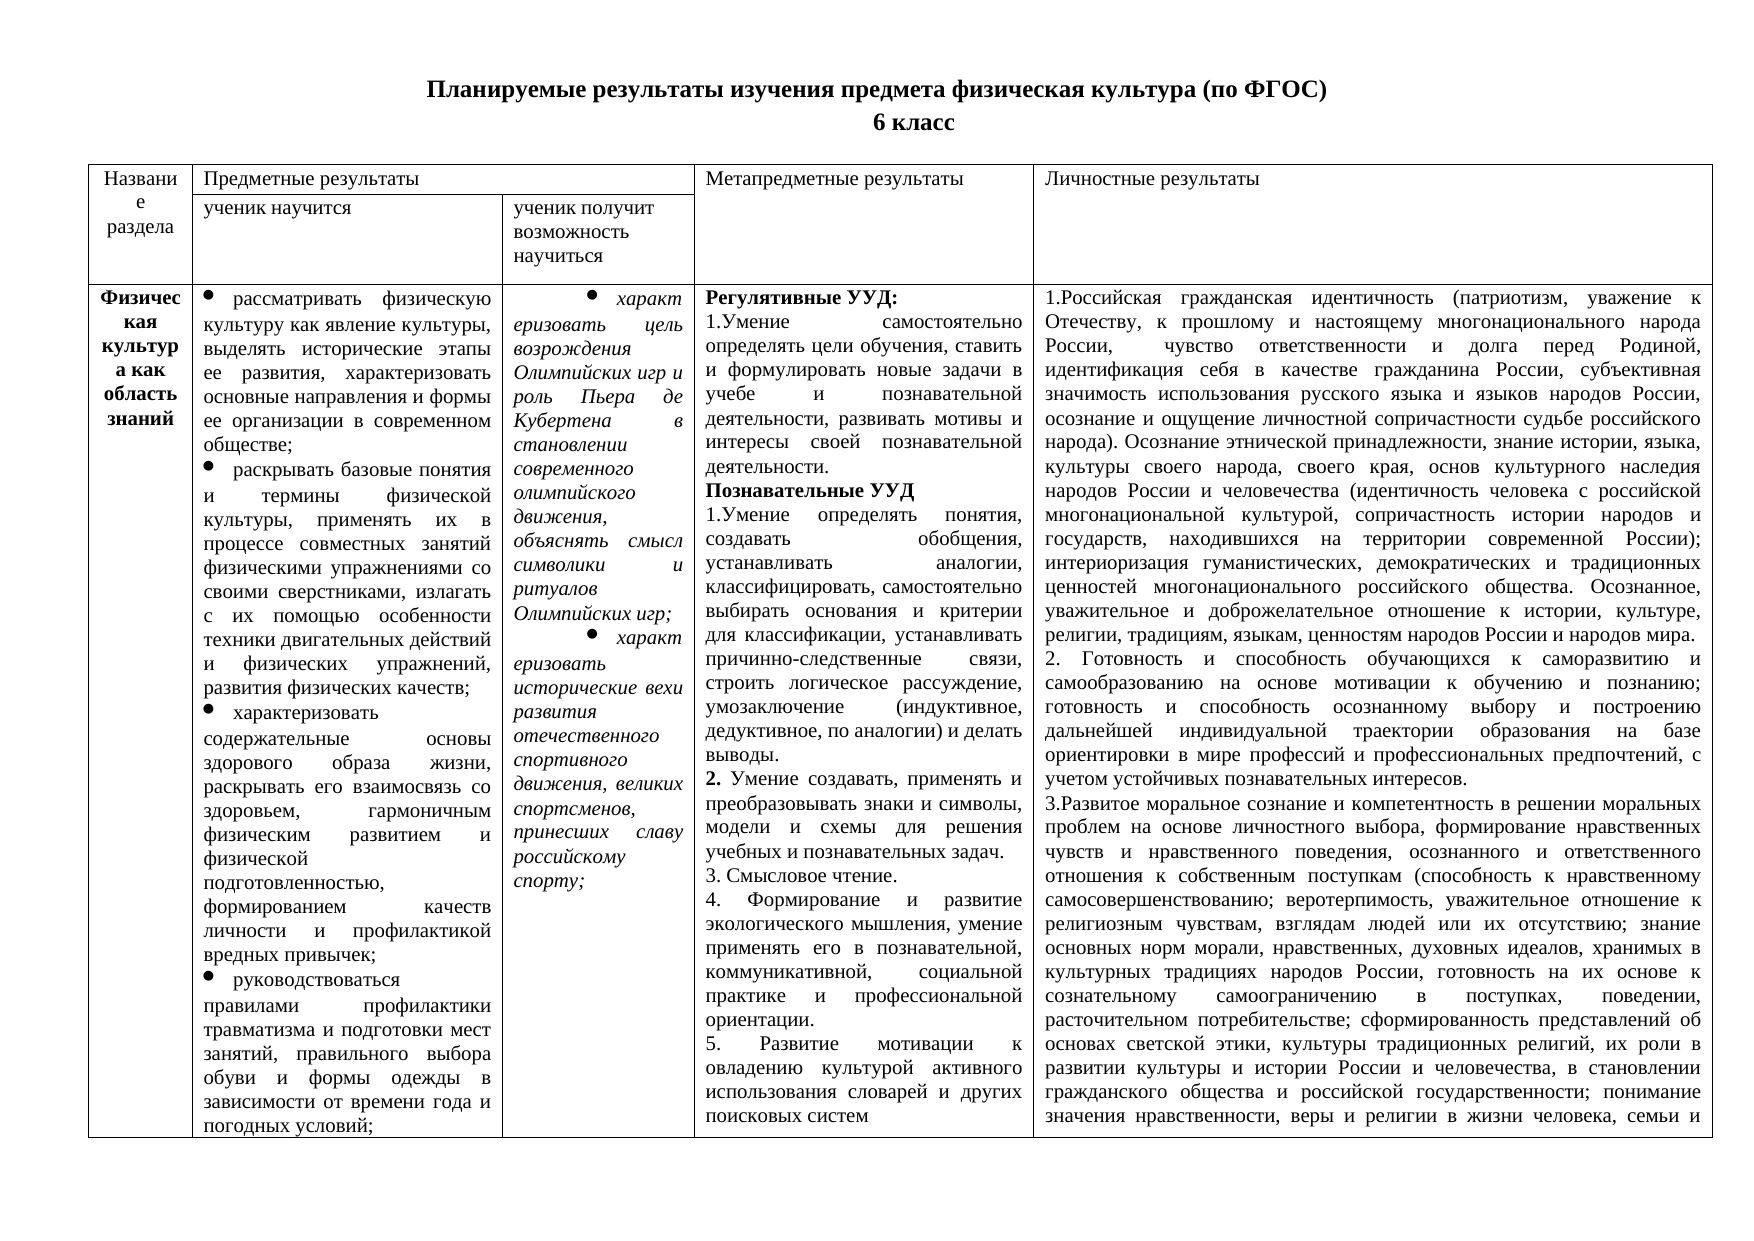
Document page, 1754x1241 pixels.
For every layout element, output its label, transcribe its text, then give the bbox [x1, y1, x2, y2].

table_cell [89, 285, 192, 1137]
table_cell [695, 285, 1033, 1137]
table_header Метапредметные результаты [695, 165, 1033, 284]
text 6 класс [118, 107, 1636, 136]
text Планируемые результаты изучения предмета физическая культура (по ФГОС) [118, 74, 1636, 103]
table_header Личностные результаты [1034, 165, 1712, 284]
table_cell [193, 285, 502, 1137]
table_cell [1034, 285, 1712, 1137]
table_cell ученик получит возможность научиться [503, 195, 694, 284]
table_cell ученик научится [193, 195, 502, 284]
table_header Предметные результаты [193, 165, 694, 194]
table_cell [503, 285, 694, 1137]
table_header Название раздела [89, 165, 192, 284]
